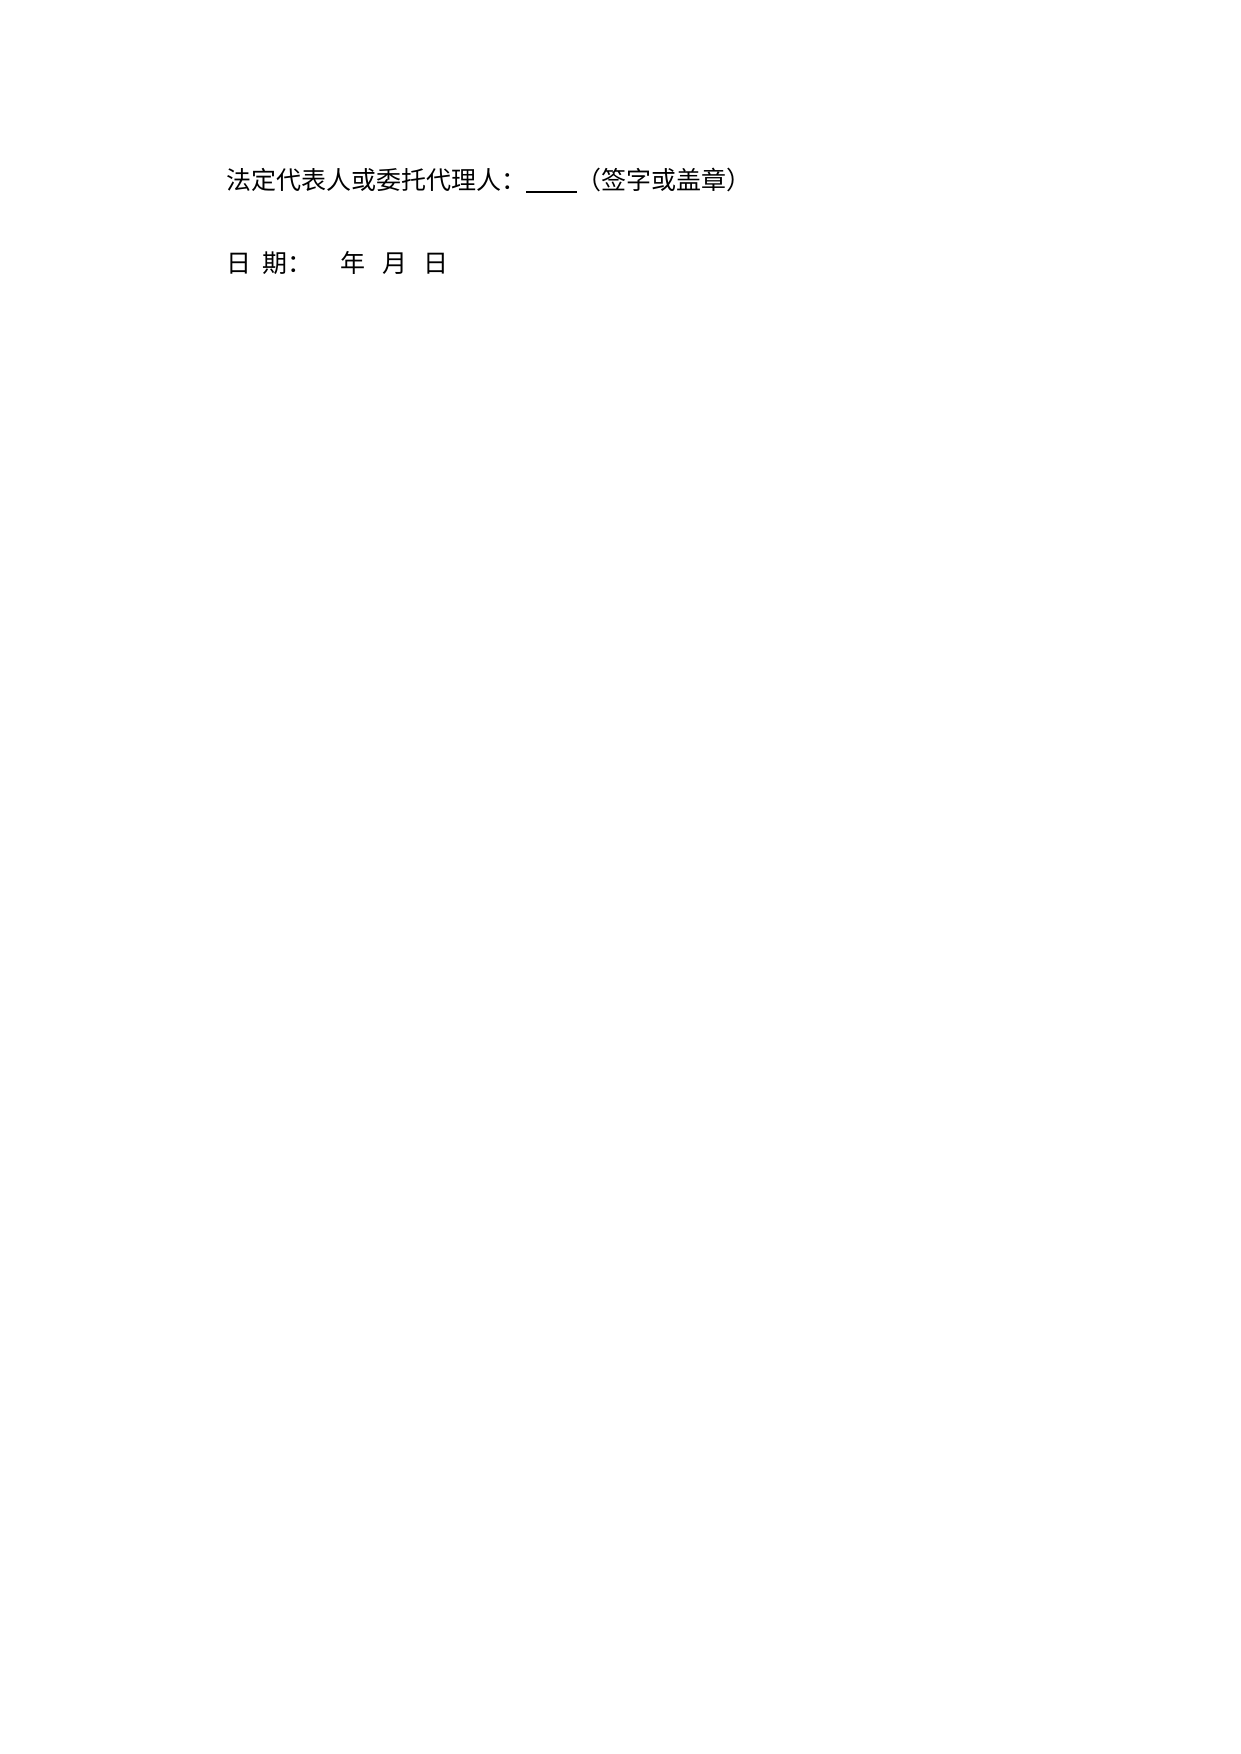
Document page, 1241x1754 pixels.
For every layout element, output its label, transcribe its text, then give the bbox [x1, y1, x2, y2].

text 日 期： 年 月 日 [176, 229, 1064, 294]
text 法定代表人或委托代理人： （签字或盖章） [176, 146, 1064, 211]
